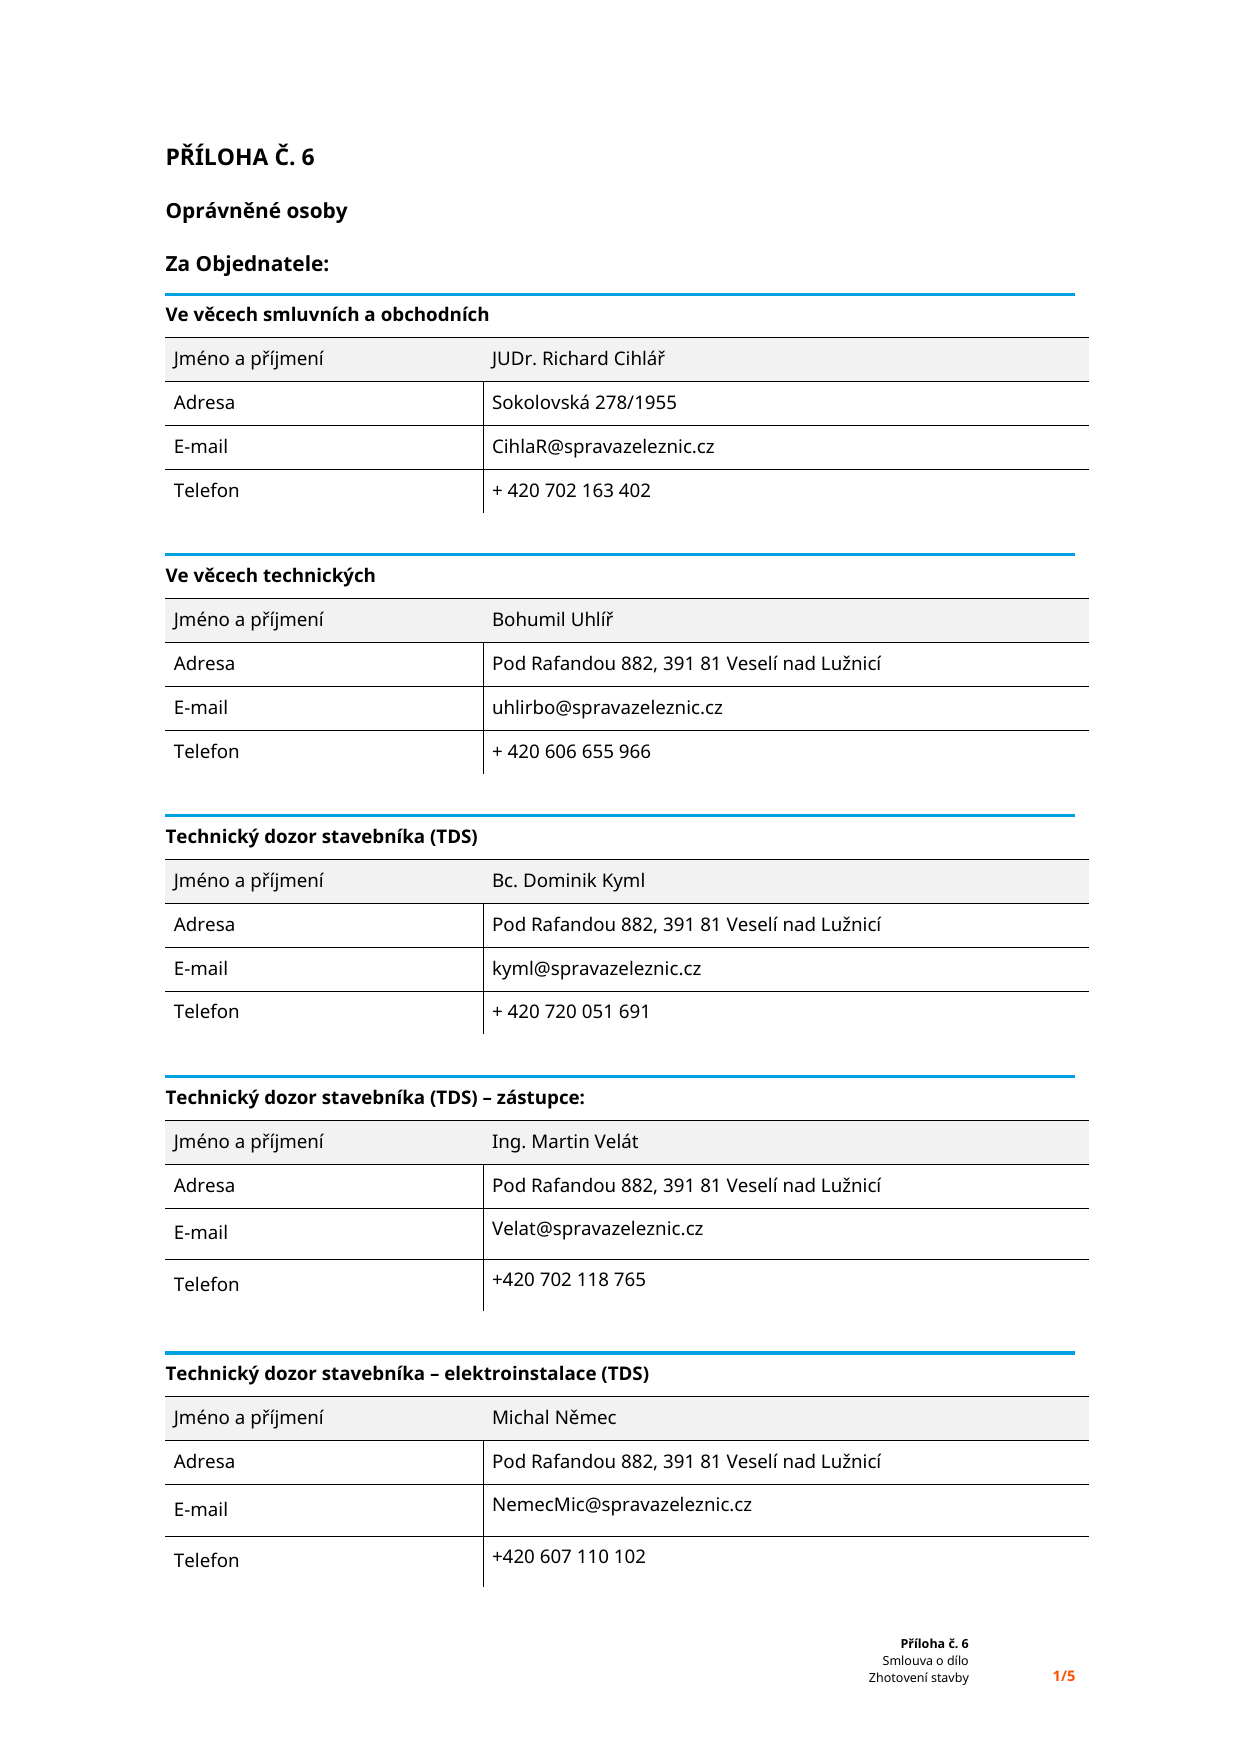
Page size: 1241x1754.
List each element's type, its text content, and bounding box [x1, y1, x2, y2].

table_cell + 420 606 655 966 [484, 731, 1089, 773]
table_header Jméno a příjmení [165, 860, 484, 903]
table_cell +420 607 110 102 [484, 1537, 1089, 1587]
table_cell CihlaR@spravazeleznic.cz [484, 426, 1089, 469]
table_header Jméno a příjmení [165, 599, 484, 642]
table_cell Adresa [165, 1165, 483, 1207]
table_cell E-mail [165, 1209, 483, 1259]
table_cell E-mail [165, 426, 483, 469]
table_cell Adresa [165, 382, 483, 425]
text Technický dozor stavebníka (TDS) [165, 817, 1075, 849]
table_header Jméno a příjmení [165, 1397, 484, 1440]
table_cell uhlirbo@spravazeleznic.cz [484, 687, 1089, 730]
table_header Bohumil Uhlíř [484, 599, 1089, 642]
table_header Jméno a příjmení [165, 1121, 484, 1164]
text Příloha č. 6 [165, 141, 1075, 173]
table_header Ing. Martin Velát [484, 1121, 1089, 1164]
table_cell Telefon [165, 470, 483, 513]
text Technický dozor stavebníka – elektroinstalace (TDS) [165, 1355, 1075, 1386]
table_cell E-mail [165, 1485, 483, 1536]
table_cell kyml@spravazeleznic.cz [484, 948, 1089, 991]
text Technický dozor stavebníka (TDS) – zástupce: [165, 1078, 1075, 1110]
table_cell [484, 1441, 1089, 1484]
table_header Michal Němec [484, 1397, 1089, 1440]
table_cell Adresa [165, 904, 483, 947]
table_cell Telefon [165, 992, 483, 1034]
table_cell Velat@spravazeleznic.cz [484, 1209, 1089, 1259]
text Oprávněné osoby [165, 197, 1075, 225]
table_cell Pod Rafandou 882, 391 81 Veselí nad Lužnicí [484, 643, 1089, 686]
table_cell E-mail [165, 687, 483, 730]
table_cell Pod Rafandou 882, 391 81 Veselí nad Lužnicí [484, 904, 1089, 947]
table_cell Telefon [165, 1260, 483, 1311]
text Ve věcech smluvních a obchodních [165, 296, 1075, 327]
table_cell + 420 702 163 402 [484, 470, 1089, 513]
table_cell Adresa [165, 643, 483, 686]
table_cell NemecMic@spravazeleznic.cz [484, 1485, 1089, 1536]
table_header Bc. Dominik Kyml [484, 860, 1089, 903]
table_cell Adresa [165, 1441, 483, 1484]
table_cell Sokolovská 278/1955 [484, 382, 1089, 425]
table_cell Telefon [165, 731, 483, 773]
table_cell Telefon [165, 1537, 483, 1587]
text Ve věcech technických [165, 556, 1075, 588]
table_header Jméno a příjmení [165, 338, 484, 381]
text Za Objednatele: [165, 249, 1075, 277]
table_cell + 420 720 051 691 [484, 992, 1089, 1034]
table_cell E-mail [165, 948, 483, 991]
table_cell +420 702 118 765 [484, 1260, 1089, 1311]
table_header JUDr. Richard Cihlář [484, 338, 1089, 381]
table_cell Pod Rafandou 882, 391 81 Veselí nad Lužnicí [484, 1165, 1089, 1207]
